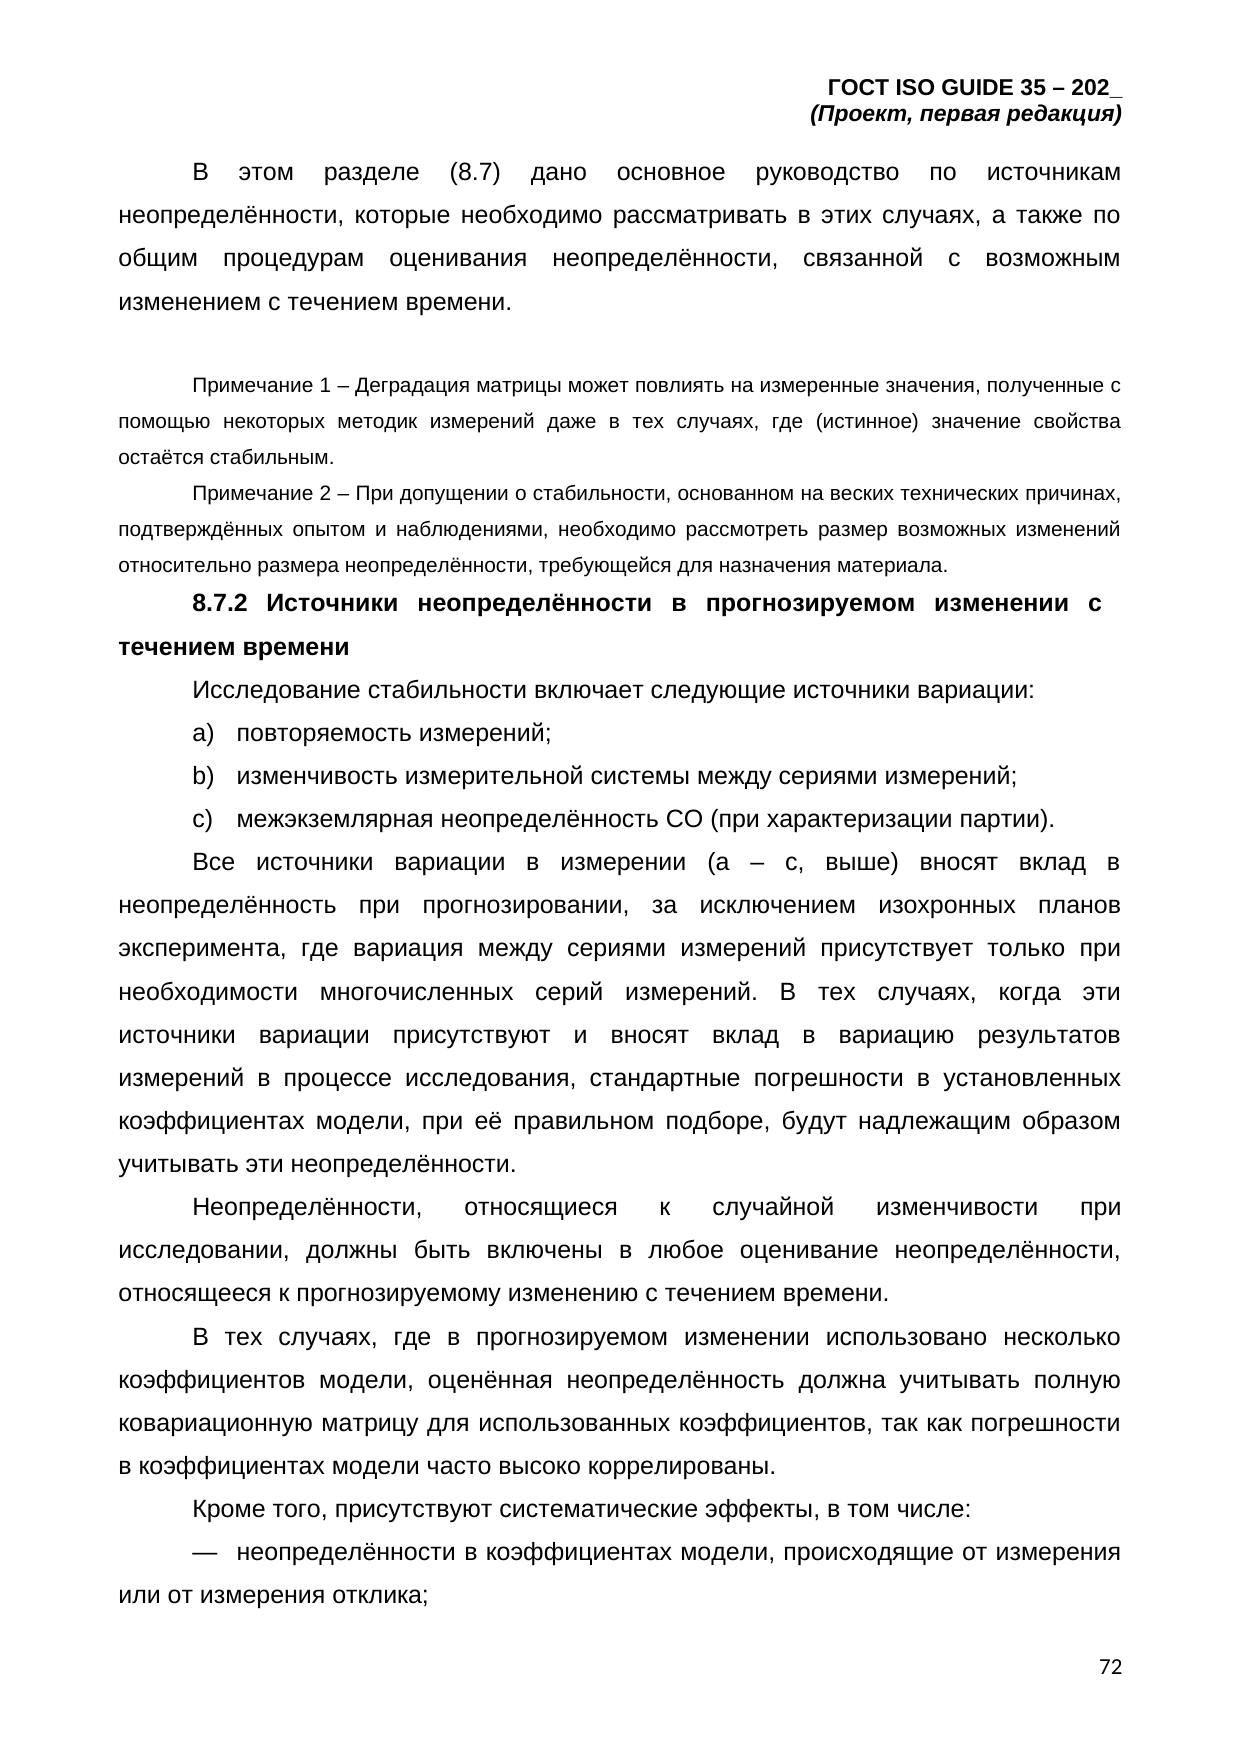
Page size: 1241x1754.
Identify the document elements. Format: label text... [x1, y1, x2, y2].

text a) повторяемость измерений; [118, 718, 1122, 746]
text Все источники вариации в измерении (а – с, выше) вносят вклад в неопределённость при прогнозировании, за исключением изохронных планов эксперимента, где вариация между сериями измерений присутствует только при необходимости многочисленных серий измерений. В тех случаях, когда эти источники вариации присутствуют и вносят вклад в вариацию результатов измерений в процессе исследования, стандартные погрешности в установленных коэффициентах модели, при её правильном подборе, будут надлежащим образом учитывать эти неопределённости. [118, 847, 1122, 1178]
text Неопределённости, относящиеся к случайной изменчивости при исследовании, должны быть включены в любое оценивание неопределённости, относящееся к прогнозируемому изменению с течением времени. [118, 1192, 1122, 1307]
text В этом разделе (8.7) дано основное руководство по источникам неопределённости, которые необходимо рассматривать в этих случаях, а также по общим процедурам оценивания неопределённости, связанной с возможным изменением с течением времени. [118, 157, 1122, 315]
text c) межэкземлярная неопределённость СО (при характеризации партии). [118, 804, 1122, 833]
text Исследование стабильности включает следующие источники вариации: [118, 674, 1122, 703]
text Примечание 1 – Деградация матрицы может повлиять на измеренные значения, полученные с помощью некоторых методик измерений даже в тех случаях, где (истинное) значение свойства остаётся стабильным. [118, 373, 1122, 468]
text 8.7.2 Источники неопределённости в прогнозируемом изменении с течением времени [118, 588, 1122, 660]
text Кроме того, присутствуют систематические эффекты, в том числе: [118, 1494, 1122, 1523]
text В тех случаях, где в прогнозируемом изменении использовано несколько коэффициентов модели, оценённая неопределённость должна учитывать полную ковариационную матрицу для использованных коэффициентов, так как погрешности в коэффициентах модели часто высоко коррелированы. [118, 1321, 1122, 1479]
text — неопределённости в коэффициентах модели, происходящие от измерения или от измерения отклика; [118, 1537, 1122, 1609]
text Примечание 2 – При допущении о стабильности, основанном на веских технических причинах, подтверждённых опытом и наблюдениями, необходимо рассмотреть размер возможных изменений относительно размера неопределённости, требующейся для назначения материала. [118, 481, 1122, 576]
text b) изменчивость измерительной системы между сериями измерений; [118, 761, 1122, 789]
